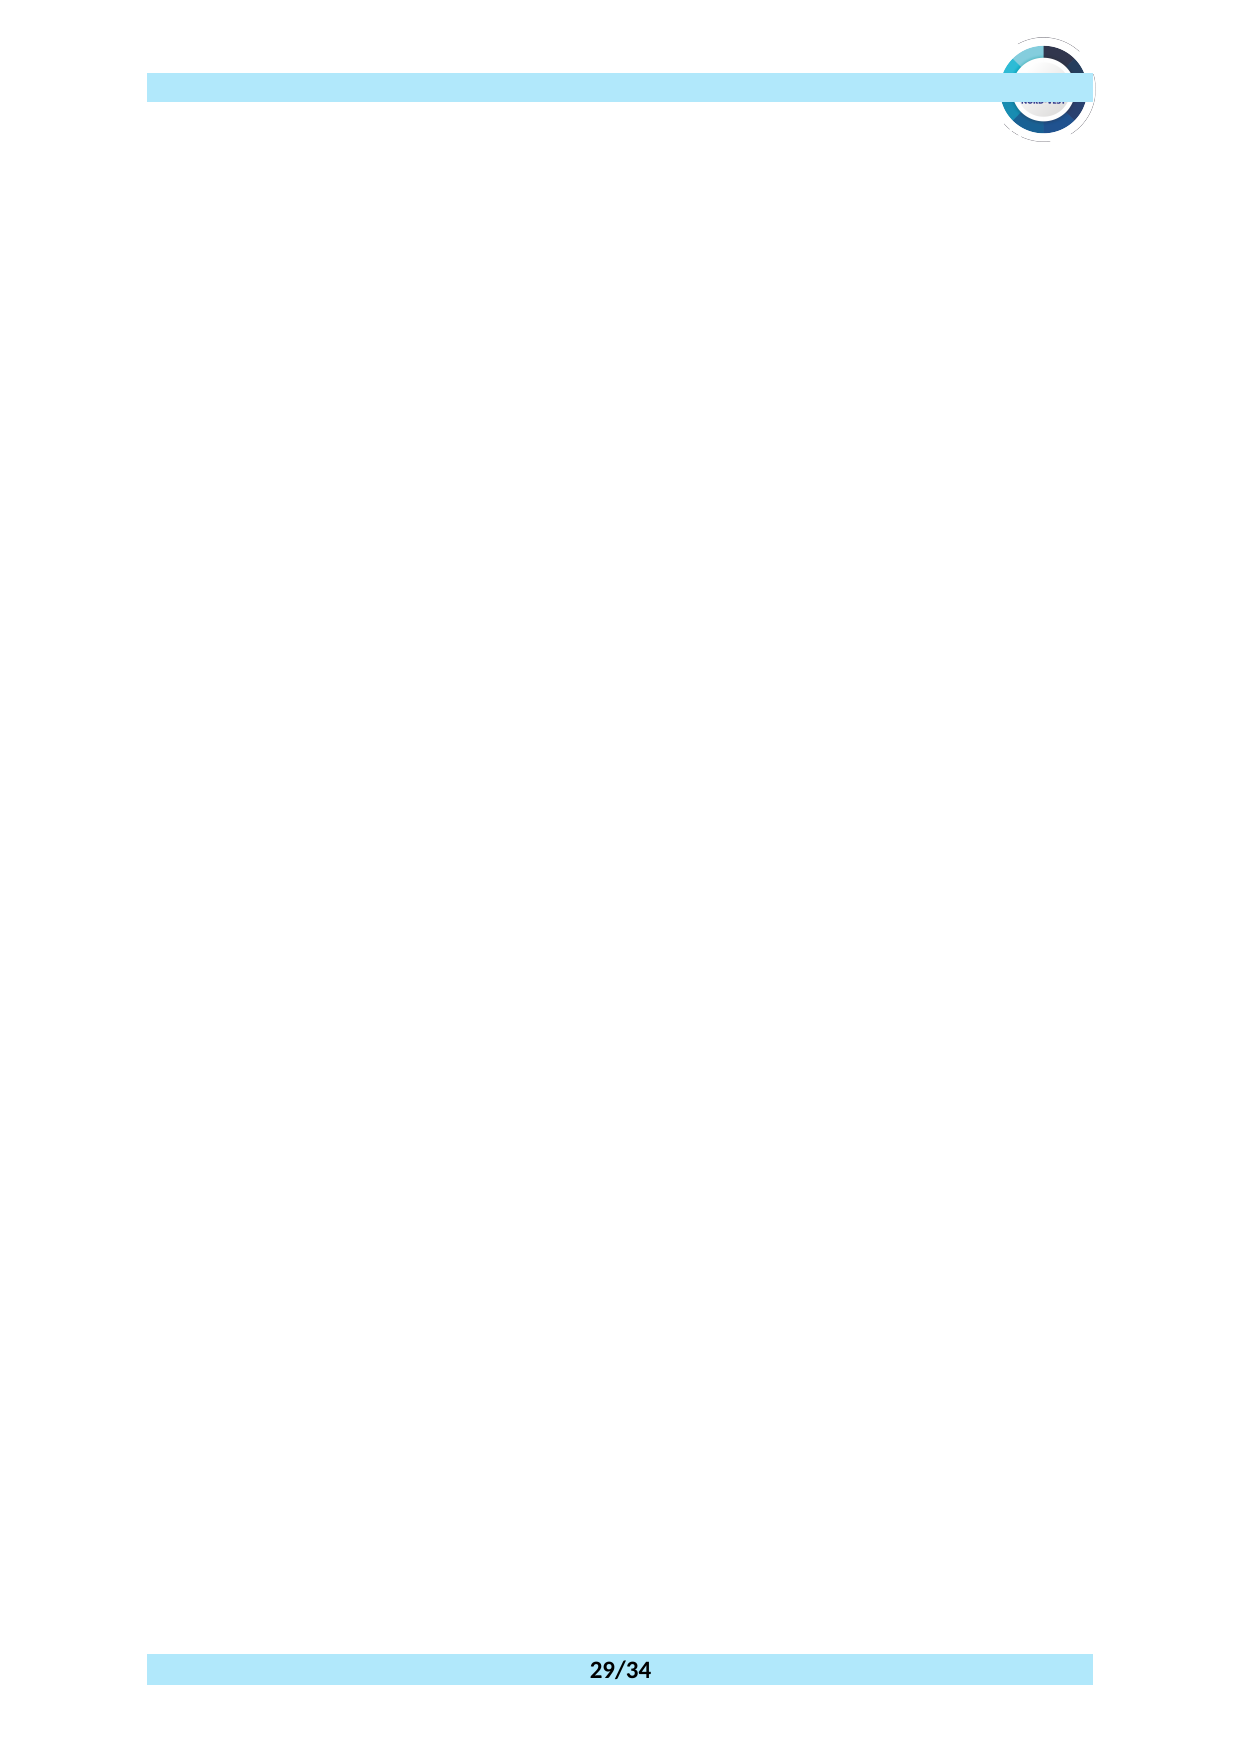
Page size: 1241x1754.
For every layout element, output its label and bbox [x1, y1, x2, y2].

picture [991, 37, 1096, 142]
